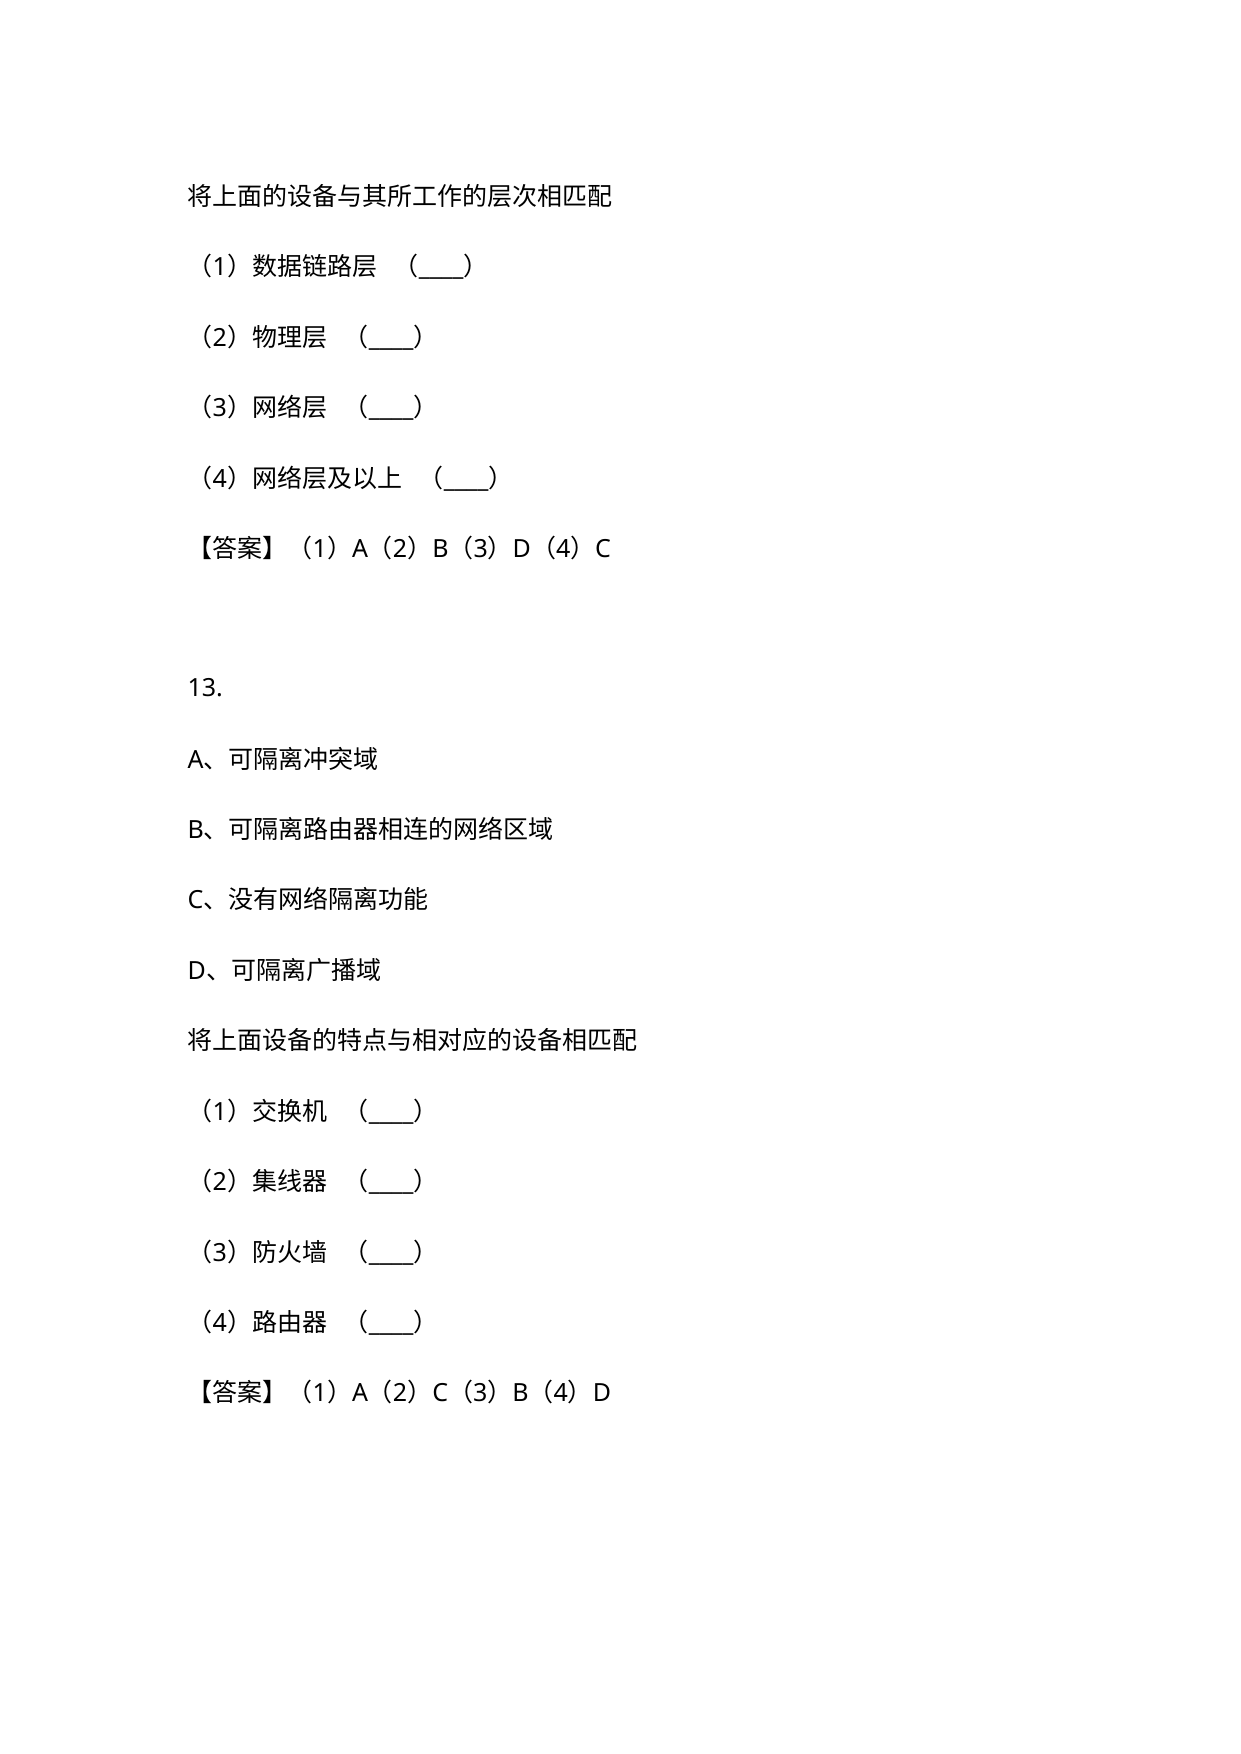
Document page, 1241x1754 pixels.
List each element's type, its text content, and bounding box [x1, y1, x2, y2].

text （1）数据链路层 （____） [187, 232, 1053, 297]
text 将上面设备的特点与相对应的设备相匹配 [187, 1006, 1053, 1071]
text （2）集线器 （____） [187, 1147, 1053, 1212]
text B、可隔离路由器相连的网络区域 [187, 795, 1053, 860]
text A、可隔离冲突域 [187, 725, 1053, 790]
text 将上面的设备与其所工作的层次相匹配 [187, 162, 1053, 227]
text （3）防火墙 （____） [187, 1218, 1053, 1283]
text （4）路由器 （____） [187, 1288, 1053, 1353]
text （3）网络层 （____） [187, 373, 1053, 438]
text 13. [187, 654, 1053, 719]
text （4）网络层及以上 （____） [187, 444, 1053, 509]
text （2）物理层 （____） [187, 303, 1053, 368]
text （1）交换机 （____） [187, 1077, 1053, 1142]
text 【答案】（1）A（2）C（3）B（4）D [187, 1358, 1053, 1423]
text D、可隔离广播域 [187, 936, 1053, 1001]
text 【答案】（1）A（2）B（3）D（4）C [187, 514, 1053, 579]
text C、没有网络隔离功能 [187, 866, 1053, 931]
